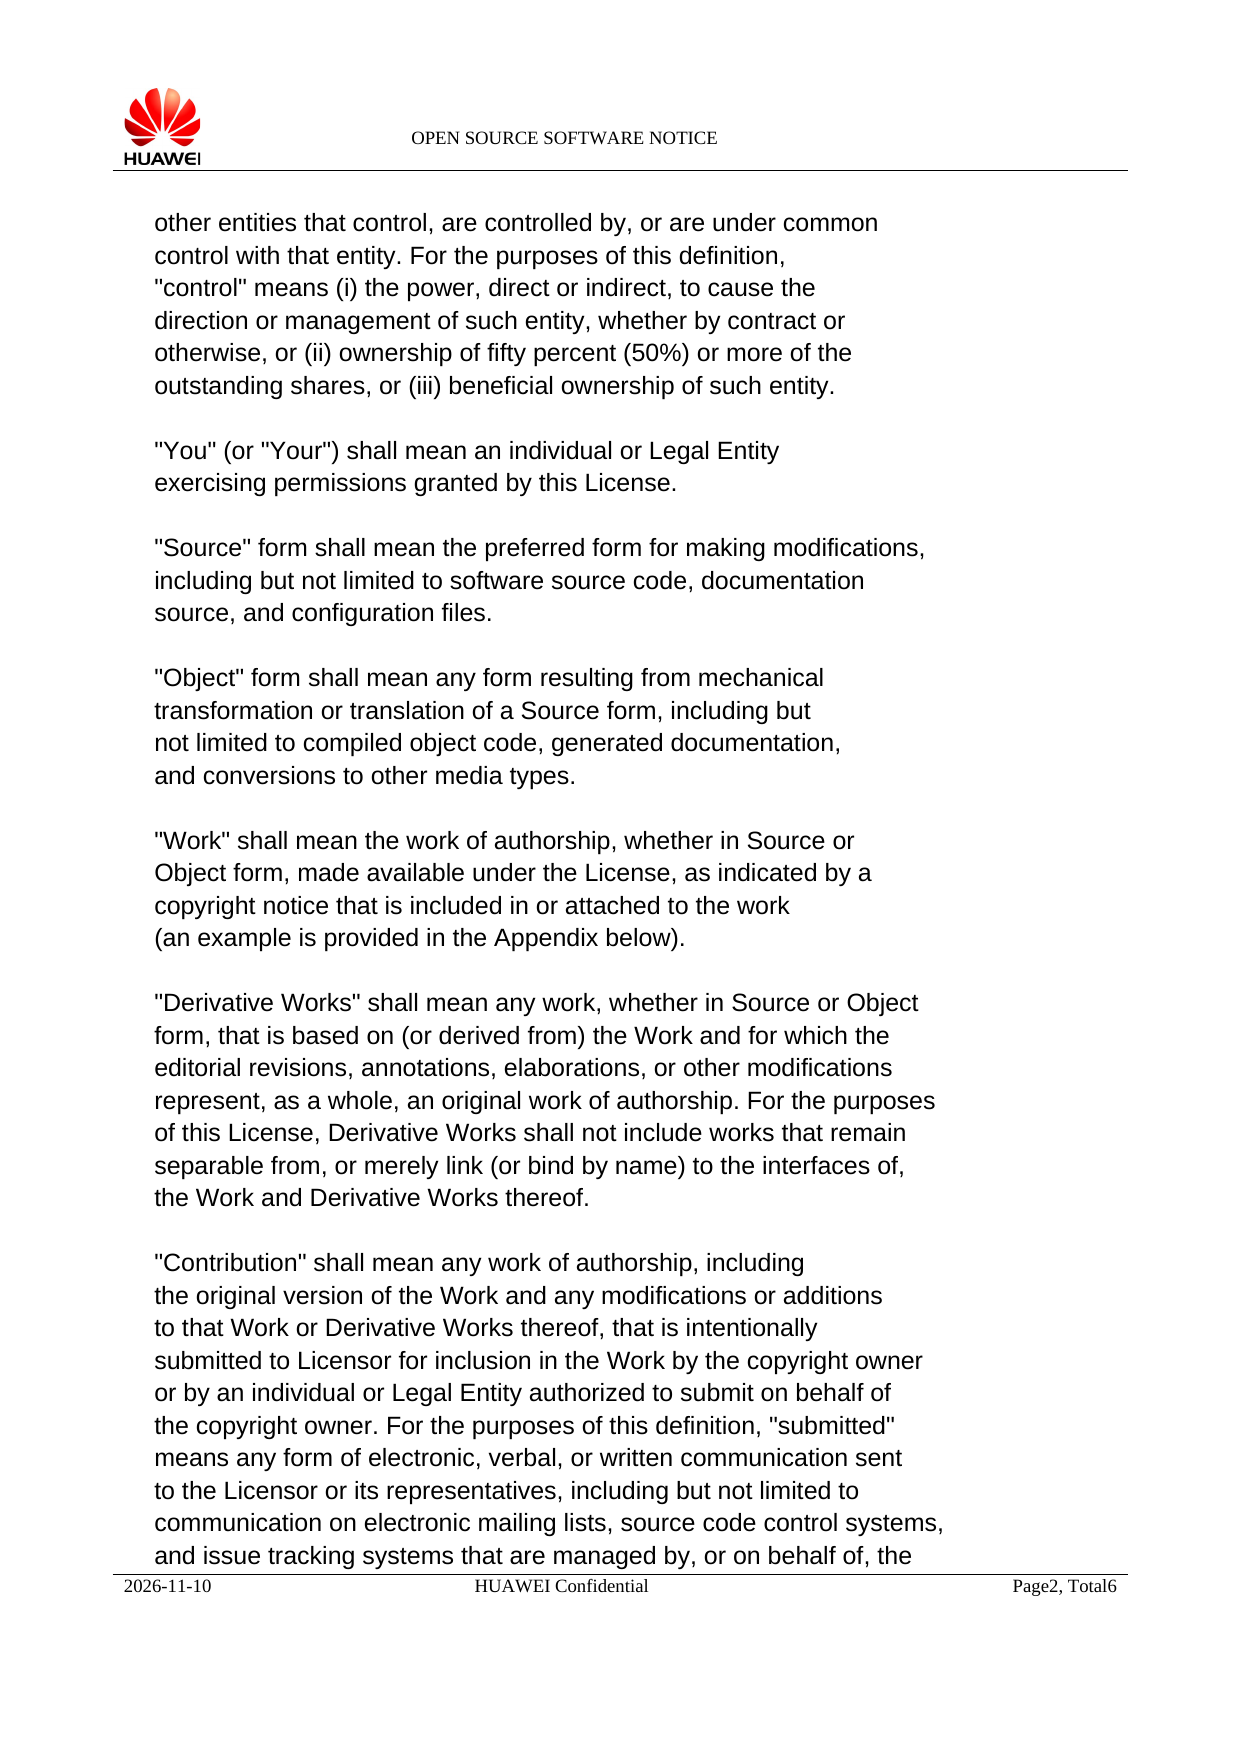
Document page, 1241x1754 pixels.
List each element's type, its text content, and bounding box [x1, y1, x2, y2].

text "Derivative Works" shall mean any work, whether in Source or Object [112, 986, 1128, 1019]
text to the Licensor or its representatives, including but not limited to [112, 1474, 1128, 1506]
text outstanding shares, or (iii) beneficial ownership of such entity. [112, 369, 1128, 401]
text (an example is provided in the Appendix below). [112, 921, 1128, 954]
text the Work and Derivative Works thereof. [112, 1181, 1128, 1214]
text means any form of electronic, verbal, or written communication sent [112, 1441, 1128, 1474]
text otherwise, or (ii) ownership of fifty percent (50%) or more of the [112, 336, 1128, 369]
text and issue tracking systems that are managed by, or on behalf of, the [112, 1539, 1128, 1571]
text "Object" form shall mean any form resulting from mechanical [112, 661, 1128, 694]
text submitted to Licensor for inclusion in the Work by the copyright owner [112, 1344, 1128, 1376]
text exercising permissions granted by this License. [112, 466, 1128, 499]
text communication on electronic mailing lists, source code control systems, [112, 1506, 1128, 1539]
text form, that is based on (or derived from) the Work and for which the [112, 1019, 1128, 1051]
text other entities that control, are controlled by, or are under common [112, 206, 1128, 239]
text "Contribution" shall mean any work of authorship, including [112, 1246, 1128, 1279]
text editorial revisions, annotations, elaborations, or other modifications [112, 1051, 1128, 1084]
picture [124, 88, 201, 165]
text transformation or translation of a Source form, including but [112, 694, 1128, 726]
text "control" means (i) the power, direct or indirect, to cause the [112, 271, 1128, 304]
text source, and configuration files. [112, 596, 1128, 629]
text Object form, made available under the License, as indicated by a [112, 856, 1128, 889]
text copyright notice that is included in or attached to the work [112, 889, 1128, 921]
text to that Work or Derivative Works thereof, that is intentionally [112, 1311, 1128, 1344]
text the copyright owner. For the purposes of this definition, "submitted" [112, 1409, 1128, 1441]
text including but not limited to software source code, documentation [112, 564, 1128, 596]
text or by an individual or Legal Entity authorized to submit on behalf of [112, 1376, 1128, 1409]
text "Source" form shall mean the preferred form for making modifications, [112, 531, 1128, 564]
text not limited to compiled object code, generated documentation, [112, 726, 1128, 759]
text direction or management of such entity, whether by contract or [112, 304, 1128, 336]
text of this License, Derivative Works shall not include works that remain [112, 1116, 1128, 1149]
text and conversions to other media types. [112, 759, 1128, 791]
text the original version of the Work and any modifications or additions [112, 1279, 1128, 1311]
text represent, as a whole, an original work of authorship. For the purposes [112, 1084, 1128, 1116]
text control with that entity. For the purposes of this definition, [112, 239, 1128, 271]
text "You" (or "Your") shall mean an individual or Legal Entity [112, 434, 1128, 466]
text separable from, or merely link (or bind by name) to the interfaces of, [112, 1149, 1128, 1181]
text "Work" shall mean the work of authorship, whether in Source or [112, 824, 1128, 856]
